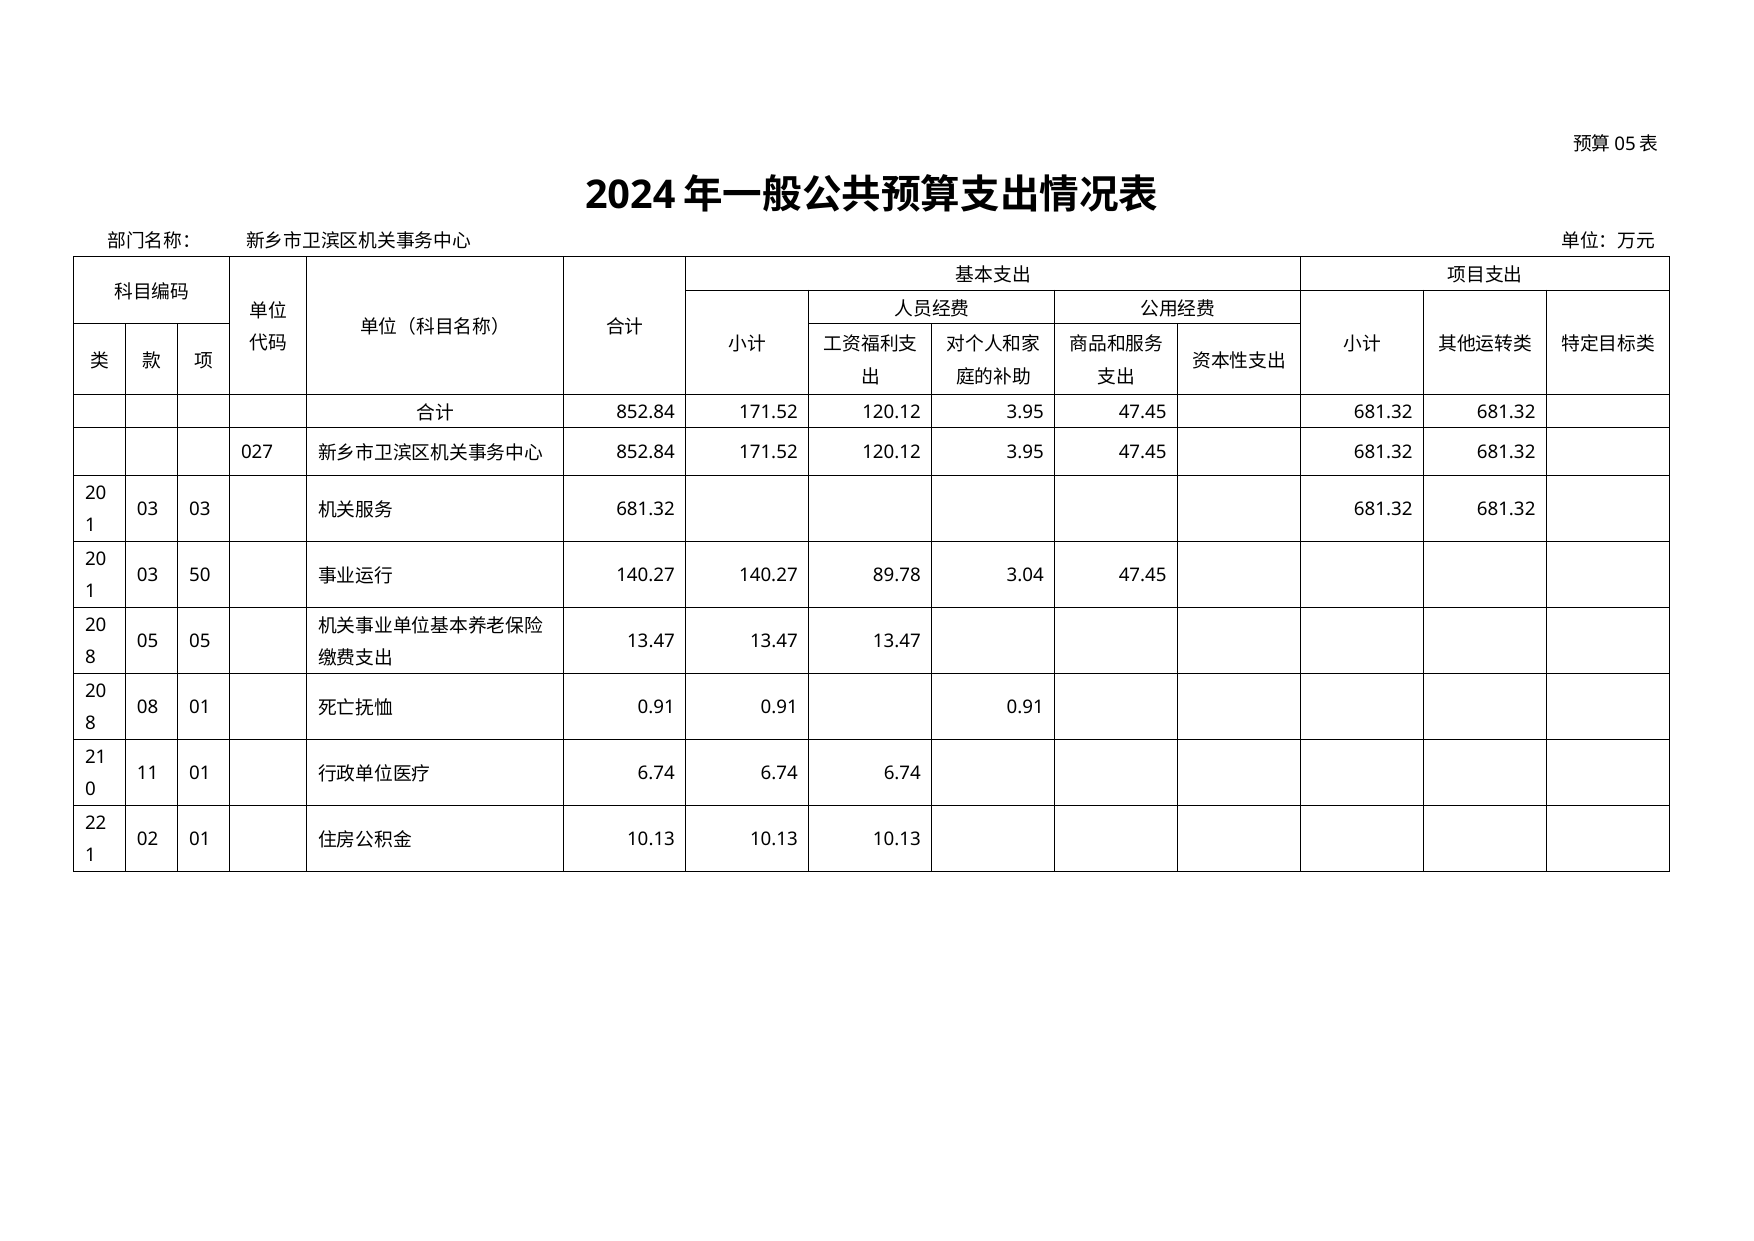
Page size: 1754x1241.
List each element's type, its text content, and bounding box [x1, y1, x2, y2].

table_cell 852.84 [564, 428, 685, 474]
table_cell 公用经费 [1055, 291, 1300, 323]
table_cell [1547, 608, 1669, 673]
table_cell [932, 740, 1054, 805]
table_cell [178, 428, 229, 474]
table_cell 款 [126, 324, 177, 394]
table_cell [230, 806, 306, 871]
table_cell [932, 608, 1054, 673]
table_header 预算05表 [74, 126, 1669, 158]
table_cell [809, 476, 931, 541]
table_cell 02 [126, 806, 177, 871]
table_cell 681.32 [1424, 476, 1546, 541]
table_cell 单位代码 [230, 257, 306, 394]
table_cell [230, 674, 306, 739]
table_cell [1178, 542, 1300, 607]
table_cell 6.74 [564, 740, 685, 805]
table_cell [1547, 395, 1669, 427]
table_cell [1424, 608, 1546, 673]
table_cell 类 [74, 324, 125, 394]
table_cell 221 [74, 806, 125, 871]
table_cell 171.52 [686, 428, 808, 474]
table_cell 05 [126, 608, 177, 673]
table_cell [1055, 740, 1177, 805]
table_cell 机关事业单位基本养老保险缴费支出 [307, 608, 563, 673]
table_cell 11 [126, 740, 177, 805]
table_cell 对个人和家庭的补助 [932, 324, 1054, 394]
table_cell 01 [178, 806, 229, 871]
table_cell [1547, 542, 1669, 607]
table_cell 人员经费 [809, 291, 1054, 323]
table_cell 科目编码 [74, 257, 229, 323]
table_cell [1178, 476, 1300, 541]
table_cell [230, 476, 306, 541]
table_cell [230, 740, 306, 805]
table_cell 新乡市卫滨区机关事务中心 [230, 224, 1546, 256]
table_cell 13.47 [809, 608, 931, 673]
table_cell 0.91 [686, 674, 808, 739]
table_cell 027 [230, 428, 306, 474]
table_cell 3.95 [932, 395, 1054, 427]
table_cell [1301, 608, 1423, 673]
table_cell 10.13 [686, 806, 808, 871]
table_cell 89.78 [809, 542, 931, 607]
table_cell 05 [178, 608, 229, 673]
table_cell 行政单位医疗 [307, 740, 563, 805]
table_cell [686, 476, 808, 541]
table_cell 单位（科目名称） [307, 257, 563, 394]
table_cell 10.13 [809, 806, 931, 871]
table_cell [1055, 806, 1177, 871]
table_cell 合计 [307, 395, 563, 427]
table_cell 01 [178, 740, 229, 805]
table_cell [230, 608, 306, 673]
table_cell [1424, 740, 1546, 805]
table_cell [1301, 806, 1423, 871]
table_cell 13.47 [686, 608, 808, 673]
table_cell [1055, 476, 1177, 541]
table_cell 01 [178, 674, 229, 739]
table_cell 项 [178, 324, 229, 394]
table_cell 特定目标类 [1547, 291, 1669, 394]
table_cell 部门名称： [74, 224, 229, 256]
table_cell [230, 542, 306, 607]
table_cell [809, 674, 931, 739]
table_cell 小计 [686, 291, 808, 394]
table_cell [1055, 674, 1177, 739]
table_cell 住房公积金 [307, 806, 563, 871]
table_cell [1178, 740, 1300, 805]
table_cell 13.47 [564, 608, 685, 673]
table_cell 681.32 [1301, 428, 1423, 474]
table_cell [1178, 608, 1300, 673]
table_cell 3.04 [932, 542, 1054, 607]
table_cell [1424, 806, 1546, 871]
table_cell [1301, 674, 1423, 739]
table_cell 140.27 [564, 542, 685, 607]
table_cell [1178, 674, 1300, 739]
table_cell 0.91 [932, 674, 1054, 739]
table_cell 681.32 [1424, 428, 1546, 474]
table_cell 08 [126, 674, 177, 739]
table_cell 201 [74, 542, 125, 607]
table_cell 单位：万元 [1546, 224, 1669, 256]
table_cell 2024年一般公共预算支出情况表 [74, 159, 1669, 223]
table_cell 合计 [564, 257, 685, 394]
table_cell [126, 395, 177, 427]
table_cell 47.45 [1055, 542, 1177, 607]
table_cell 10.13 [564, 806, 685, 871]
table_cell 50 [178, 542, 229, 607]
table_cell [1424, 674, 1546, 739]
table_cell 机关服务 [307, 476, 563, 541]
table_cell 工资福利支出 [809, 324, 931, 394]
table_cell [1547, 476, 1669, 541]
table_cell 死亡抚恤 [307, 674, 563, 739]
table_cell [74, 428, 125, 474]
table_cell [1301, 740, 1423, 805]
table_cell 基本支出 [686, 257, 1300, 289]
table_cell 47.45 [1055, 428, 1177, 474]
table_cell 3.95 [932, 428, 1054, 474]
table_cell 小计 [1301, 291, 1423, 394]
table_cell [126, 428, 177, 474]
table_cell 120.12 [809, 428, 931, 474]
table_cell [178, 395, 229, 427]
table_cell 210 [74, 740, 125, 805]
table_cell [1178, 806, 1300, 871]
table_cell [1547, 674, 1669, 739]
table_cell [1547, 740, 1669, 805]
table_cell [1178, 395, 1300, 427]
table_cell 140.27 [686, 542, 808, 607]
table_cell [1055, 608, 1177, 673]
table_cell 120.12 [809, 395, 931, 427]
table_cell 208 [74, 608, 125, 673]
table_cell 资本性支出 [1178, 324, 1300, 394]
table_cell 681.32 [564, 476, 685, 541]
table_cell 681.32 [1301, 476, 1423, 541]
table_cell 171.52 [686, 395, 808, 427]
table_cell [1178, 428, 1300, 474]
table_cell [230, 395, 306, 427]
table_cell [932, 806, 1054, 871]
table_cell 商品和服务支出 [1055, 324, 1177, 394]
table_cell 03 [126, 542, 177, 607]
table_cell 03 [126, 476, 177, 541]
table_cell 852.84 [564, 395, 685, 427]
table_cell [1424, 542, 1546, 607]
table_cell 6.74 [686, 740, 808, 805]
table_cell 项目支出 [1301, 257, 1669, 289]
table_cell [1547, 428, 1669, 474]
table_cell 新乡市卫滨区机关事务中心 [307, 428, 563, 474]
table_cell 681.32 [1424, 395, 1546, 427]
table_cell 208 [74, 674, 125, 739]
table_cell 6.74 [809, 740, 931, 805]
table_cell [932, 476, 1054, 541]
table_cell 0.91 [564, 674, 685, 739]
table_cell 其他运转类 [1424, 291, 1546, 394]
table_cell [1301, 542, 1423, 607]
table_cell 201 [74, 476, 125, 541]
table_cell [74, 395, 125, 427]
table_cell 03 [178, 476, 229, 541]
table_cell 47.45 [1055, 395, 1177, 427]
table_cell [1547, 806, 1669, 871]
table_cell 681.32 [1301, 395, 1423, 427]
table_cell 事业运行 [307, 542, 563, 607]
